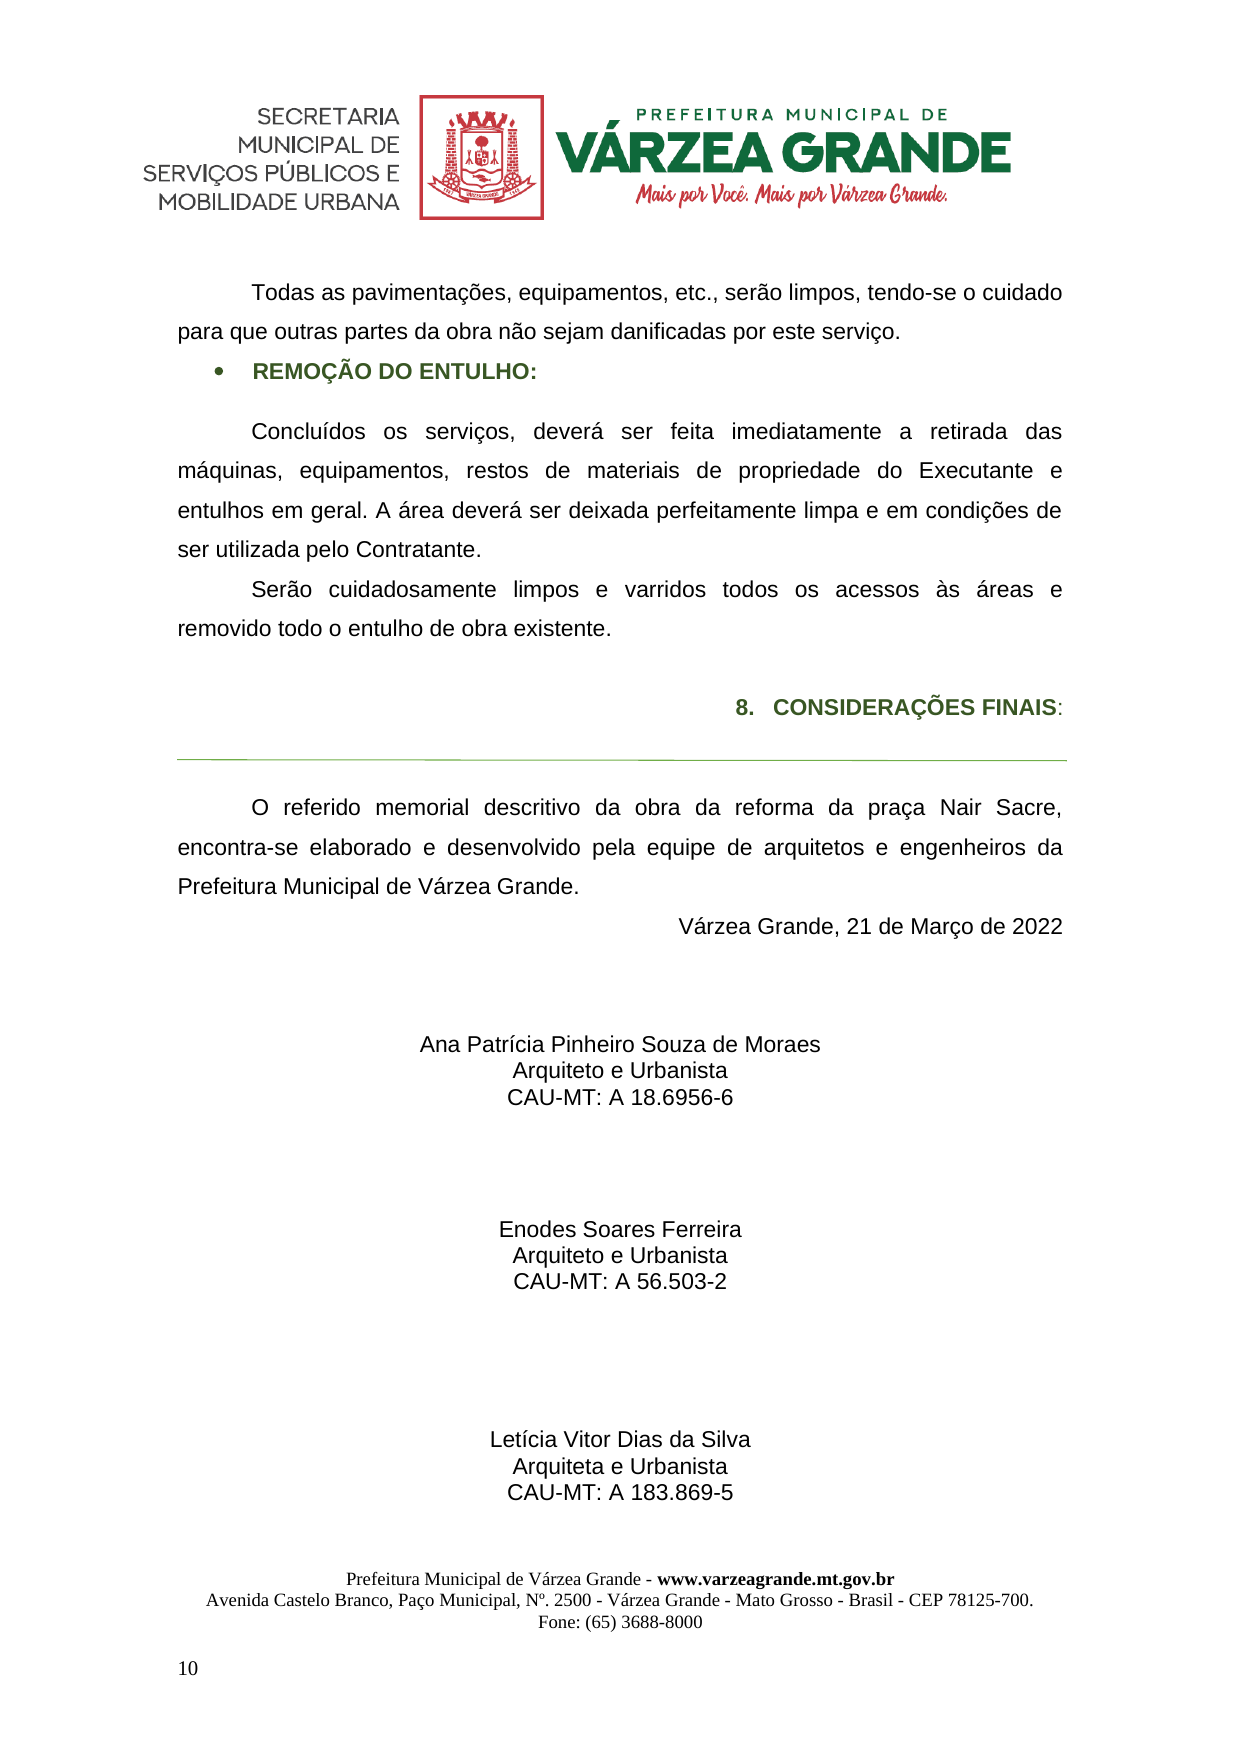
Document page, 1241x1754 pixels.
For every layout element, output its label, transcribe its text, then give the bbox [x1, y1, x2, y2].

text Enodes Soares Ferreira [177, 1216, 1063, 1242]
text O referido memorial descritivo da obra da reforma da praça Nair Sacre, encontra-se elaborado e desenvolvido pela equipe de arquitetos e engenheiros da Prefeitura Municipal de Várzea Grande. [177, 794, 1063, 899]
text CAU-MT: A 18.6956-6 [177, 1084, 1063, 1110]
picture [140, 73, 1027, 231]
text Arquiteta e Urbanista [177, 1453, 1063, 1479]
text CAU-MT: A 56.503-2 [177, 1268, 1063, 1295]
text Arquiteto e Urbanista [177, 1242, 1063, 1268]
text Ana Patrícia Pinheiro Souza de Moraes [177, 1031, 1063, 1057]
text Serão cuidadosamente limpos e varridos todos os acessos às áreas e removido todo o entulho de obra existente. [177, 576, 1063, 642]
list CONSIDERAÇÕES FINAIS: [215, 694, 1063, 721]
text Várzea Grande, 21 de Março de 2022 [177, 913, 1063, 939]
text Letícia Vitor Dias da Silva [177, 1426, 1063, 1453]
text Concluídos os serviços, deverá ser feita imediatamente a retirada das máquinas, equipamentos, restos de materiais de propriedade do Executante e entulhos em geral. A área deverá ser deixada perfeitamente limpa e em condições de ser utilizada pelo Contratante. [177, 418, 1063, 563]
text CAU-MT: A 183.869-5 [177, 1479, 1063, 1506]
list REMOÇÃO DO ENTULHO: [215, 358, 1063, 384]
text Arquiteto e Urbanista [177, 1057, 1063, 1084]
text Todas as pavimentações, equipamentos, etc., serão limpos, tendo-se o cuidado para que outras partes da obra não sejam danificadas por este serviço. [177, 279, 1063, 344]
